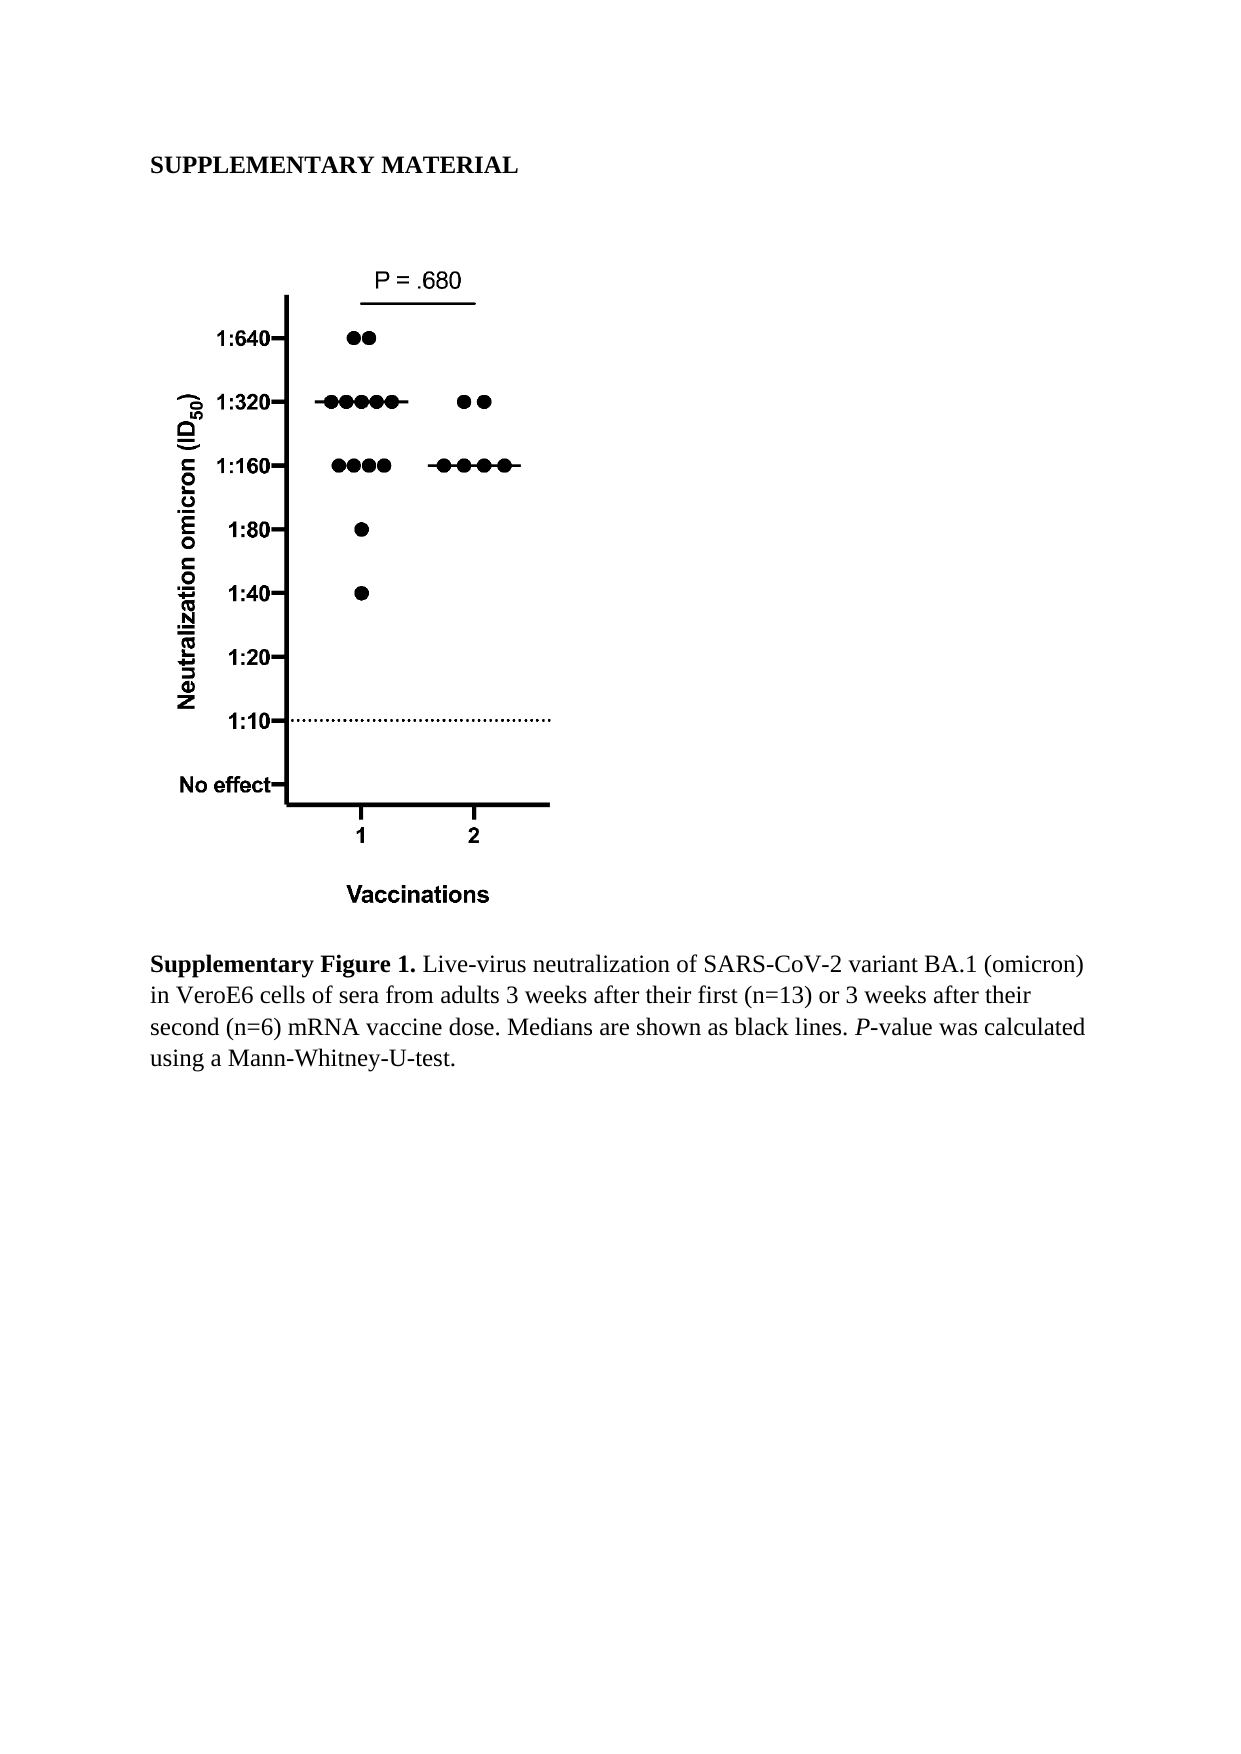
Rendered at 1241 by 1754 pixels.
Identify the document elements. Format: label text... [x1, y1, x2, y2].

picture [150, 244, 620, 931]
text SUPPLEMENTARY MATERIAL [150, 150, 1092, 179]
text Supplementary Figure 1. Live-virus neutralization of SARS-CoV-2 variant BA.1 (omicron) in VeroE6 cells of sera from adults 3 weeks after their first (n=13) or 3 weeks after their second (n=6) mRNA vaccine dose. Medians are shown as black lines. P-value was calculated using a Mann-Whitney-U-test. [150, 949, 1092, 1071]
